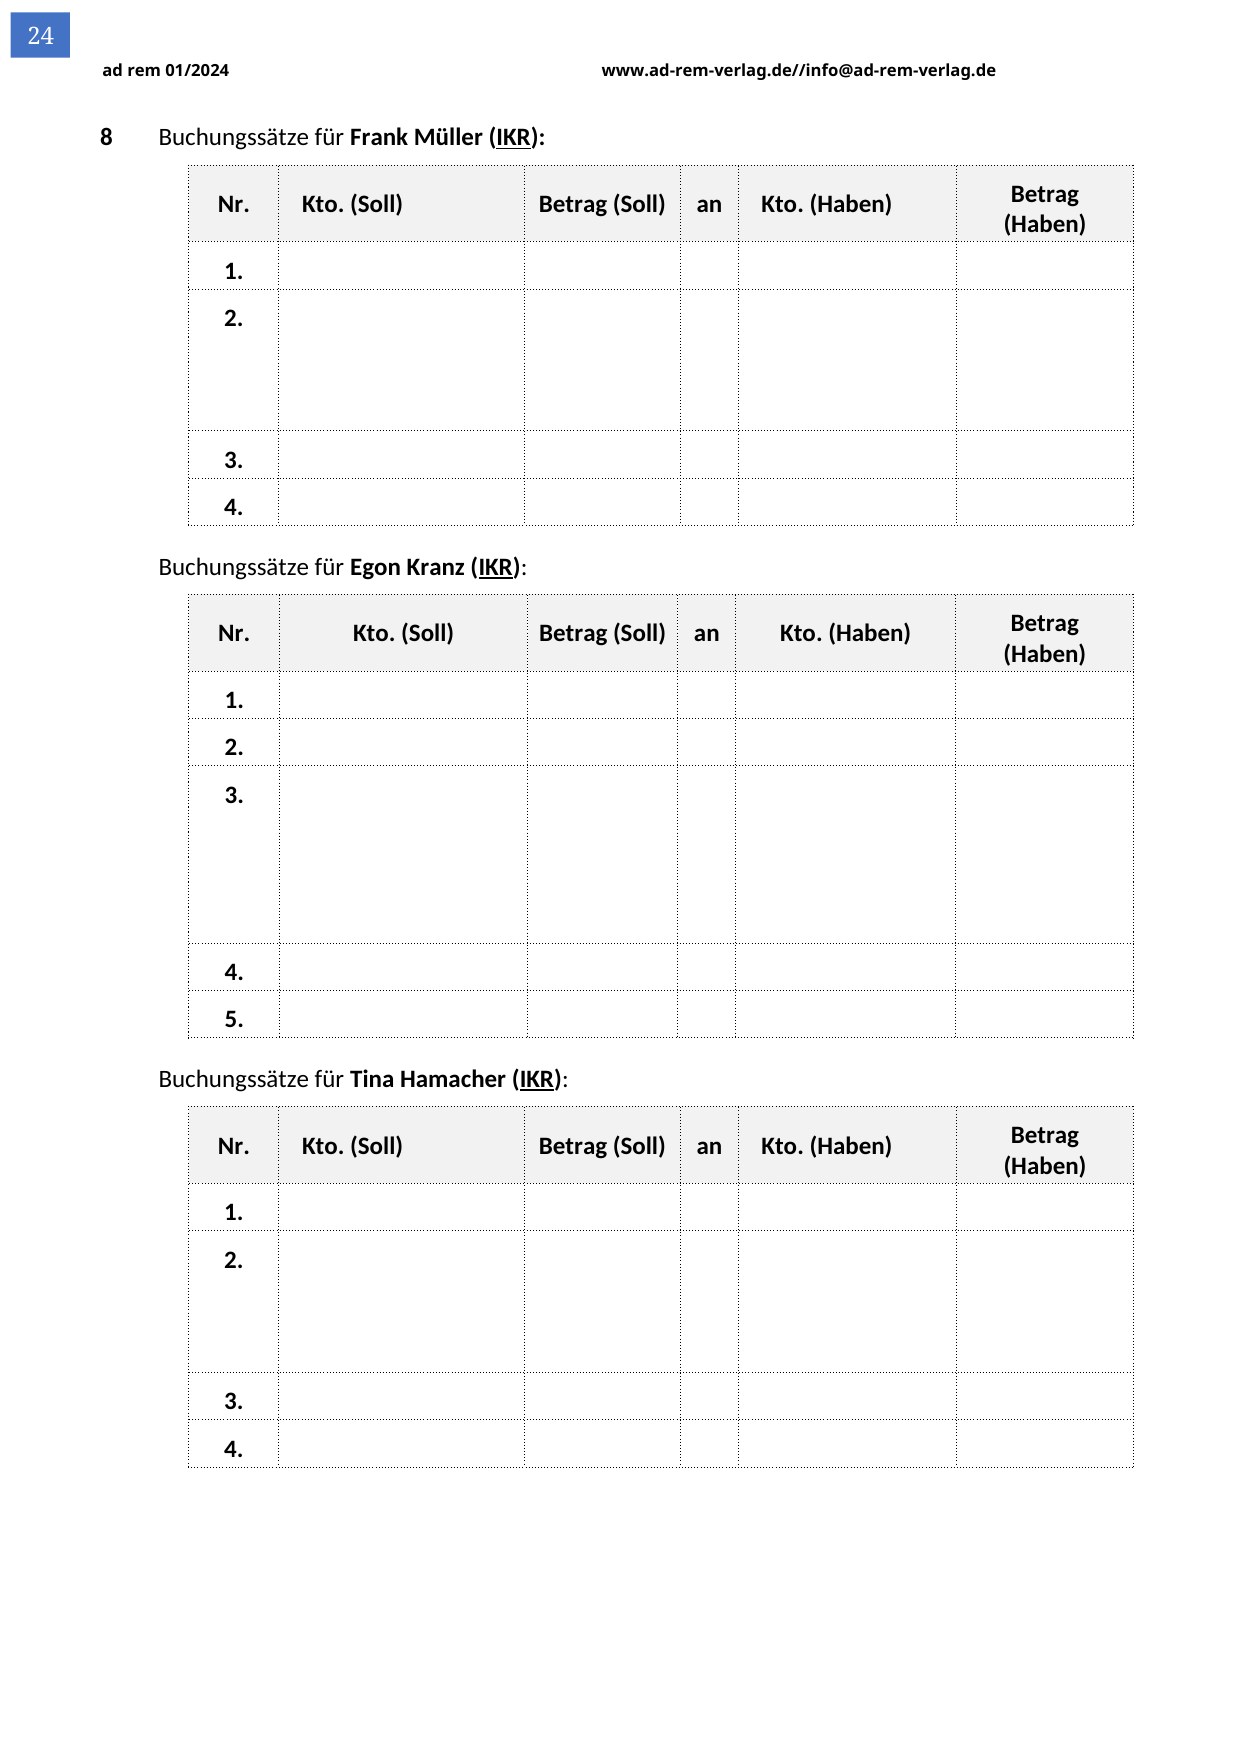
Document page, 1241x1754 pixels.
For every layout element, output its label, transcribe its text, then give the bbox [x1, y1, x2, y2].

table_header Buchungssätze für Frank Müller (IKR): Buchungssätze für Egon Kranz (IKR): Buchungssätze für Tina Hamacher (IKR): [147, 115, 1151, 1560]
table_header 8 [89, 115, 147, 1560]
